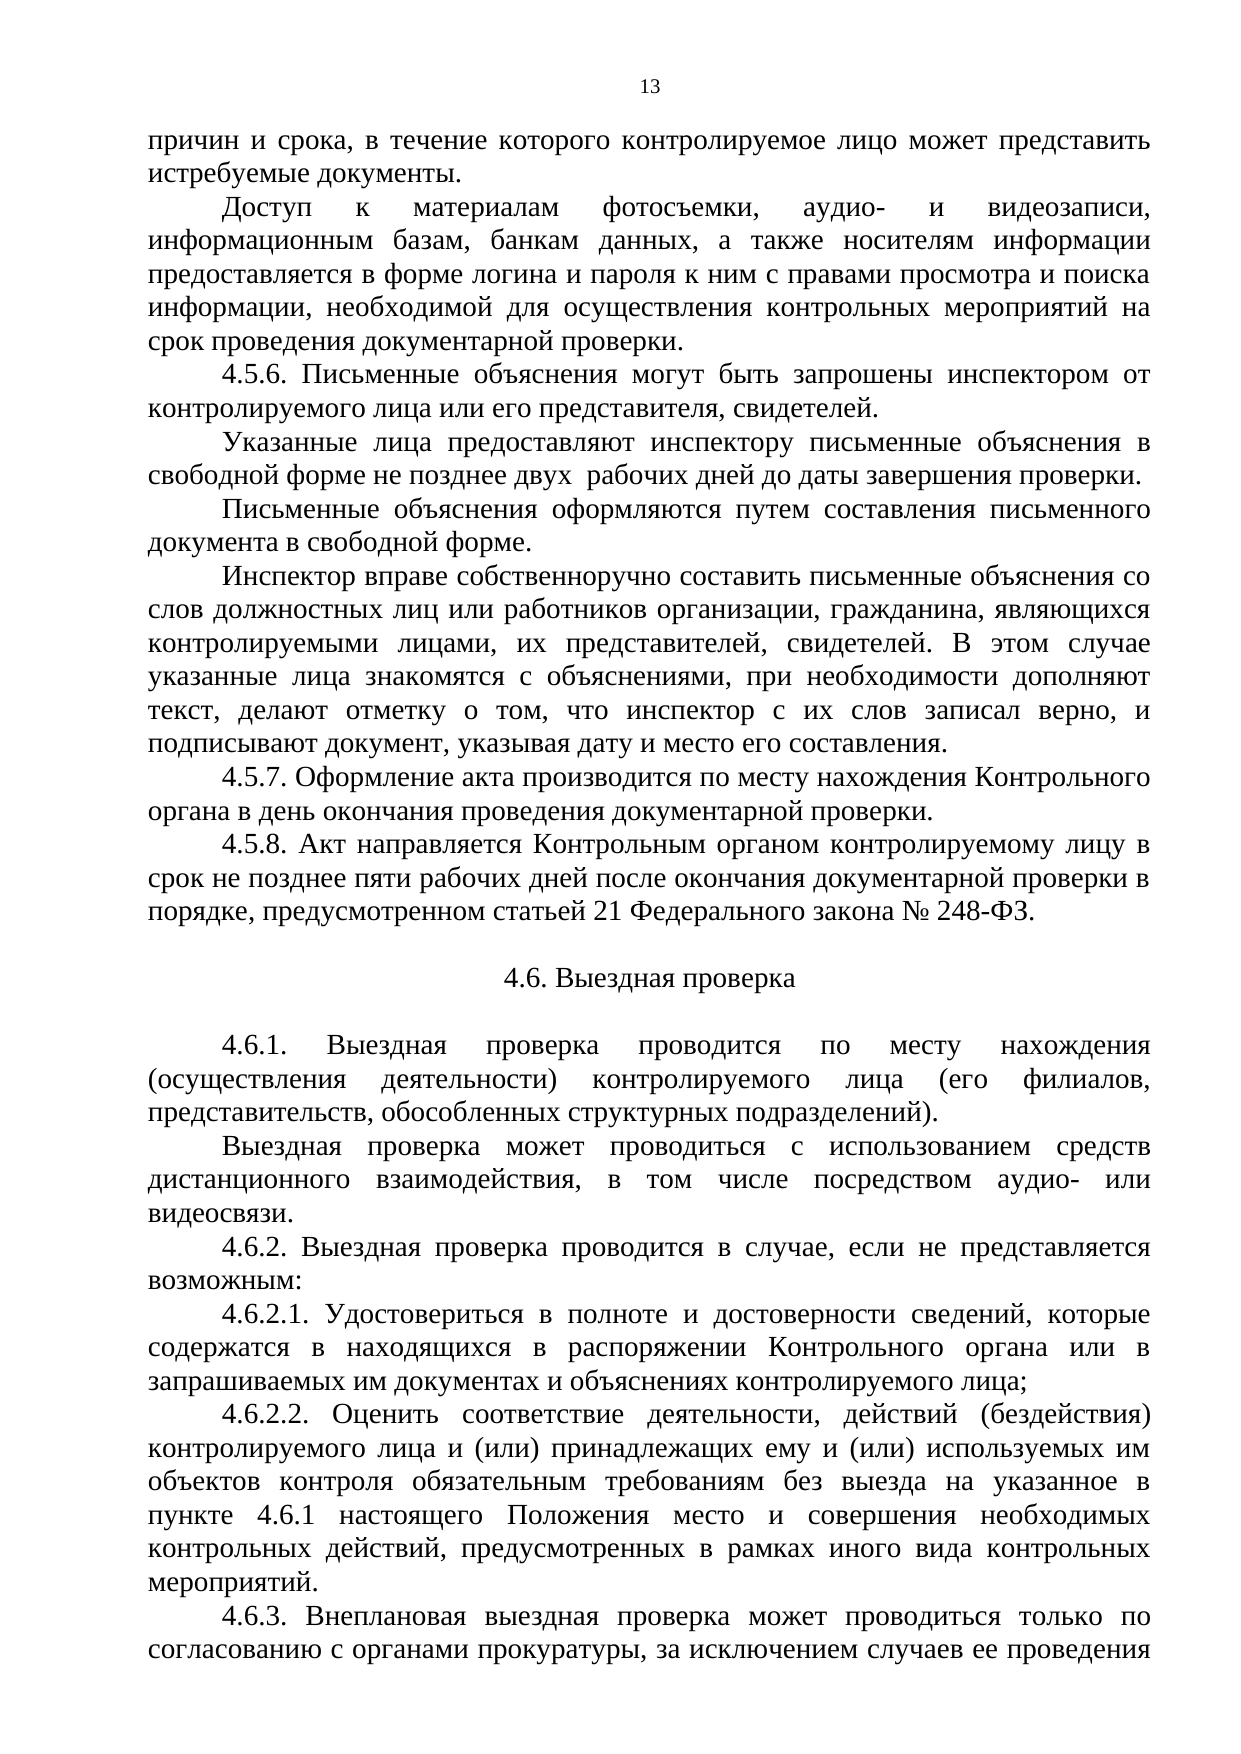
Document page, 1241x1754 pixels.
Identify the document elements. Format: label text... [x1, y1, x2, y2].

text 4.6.2.2. Оценить соответствие деятельности, действий (бездействия) контролируемого лица и (или) принадлежащих ему и (или) используемых им объектов контроля обязательным требованиям без выезда на указанное в пункте 4.6.1 настоящего Положения место и совершения необходимых контрольных действий, предусмотренных в рамках иного вида контрольных мероприятий. [148, 1396, 1152, 1598]
list 4.6. Выездная проверка [148, 960, 1152, 994]
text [148, 122, 1152, 189]
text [148, 1598, 1152, 1665]
text Инспектор вправе собственноручно составить письменные объяснения со слов должностных лиц или работников организации, гражданина, являющихся контролируемыми лицами, их представителей, свидетелей. В этом случае указанные лица знакомятся с объяснениями, при необходимости дополняют текст, делают отметку о том, что инспектор с их слов записал верно, и подписывают документ, указывая дату и место его составления. [148, 558, 1152, 759]
text Выездная проверка может проводиться с использованием средств дистанционного взаимодействия, в том числе посредством аудио- или видеосвязи. [148, 1128, 1152, 1229]
text 4.5.6. Письменные объяснения могут быть запрошены инспектором от контролируемого лица или его представителя, свидетелей. [148, 357, 1152, 424]
text 4.5.8. Акт направляется Контрольным органом контролируемому лицу в срок не позднее пяти рабочих дней после окончания документарной проверки в порядке, предусмотренном статьей 21 Федерального закона № 248-ФЗ. [148, 826, 1152, 927]
text 4.5.7. Оформление акта производится по месту нахождения Контрольного органа в день окончания проведения документарной проверки. [148, 759, 1152, 826]
text Доступ к материалам фотосъемки, аудио- и видеозаписи, информационным базам, банкам данных, а также носителям информации предоставляется в форме логина и пароля к ним с правами просмотра и поиска информации, необходимой для осуществления контрольных мероприятий на срок проведения документарной проверки. [148, 189, 1152, 357]
text 4.6.2.1. Удостовериться в полноте и достоверности сведений, которые содержатся в находящихся в распоряжении Контрольного органа или в запрашиваемых им документах и объяснениях контролируемого лица; [148, 1296, 1152, 1396]
list 4.6.2. Выездная проверка проводится в случае, если не представляется возможным: [148, 1229, 1152, 1296]
text Письменные объяснения оформляются путем составления письменного документа в свободной форме. [148, 491, 1152, 558]
list 4.6.1. Выездная проверка проводится по месту нахождения (осуществления деятельности) контролируемого лица (его филиалов, представительств, обособленных структурных подразделений). [148, 1027, 1152, 1128]
text Указанные лица предоставляют инспектору письменные объяснения в свободной форме не позднее двух рабочих дней до даты завершения проверки. [148, 424, 1152, 491]
